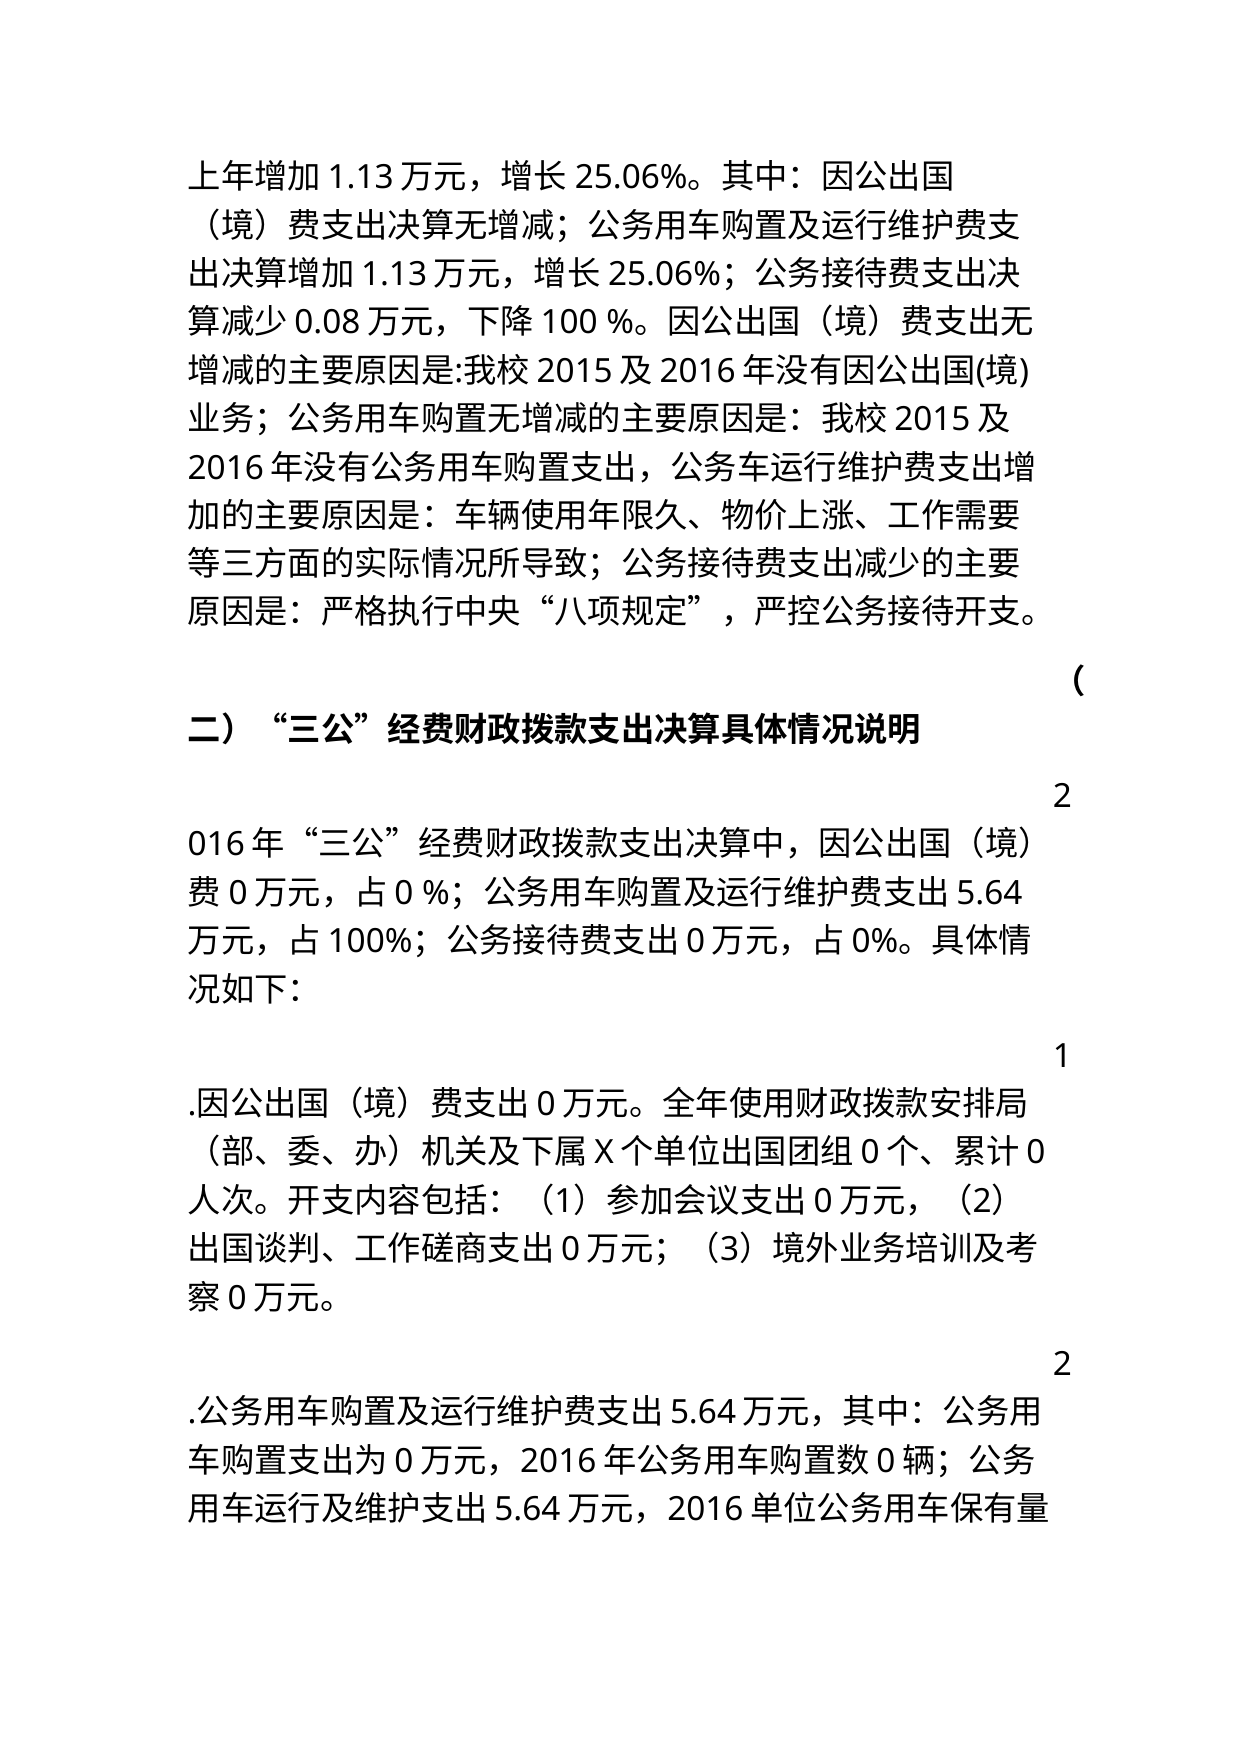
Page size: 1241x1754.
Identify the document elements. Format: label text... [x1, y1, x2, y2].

text （二）“三公”经费财政拨款支出决算具体情况说明 [187, 654, 1053, 751]
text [187, 1340, 1053, 1531]
text 1.因公出国（境）费支出0万元。全年使用财政拨款安排局（部、委、办）机关及下属X个单位出国团组0个、累计0人次。开支内容包括：（1）参加会议支出0万元，（2）出国谈判、工作磋商支出0万元；（3）境外业务培训及考察0万元。 [187, 1031, 1053, 1319]
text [187, 150, 1053, 633]
text 2016年“三公”经费财政拨款支出决算中，因公出国（境）费 0万元，占0 %；公务用车购置及运行维护费支出5.64万元，占100%；公务接待费支出0万元，占0%。具体情况如下： [187, 772, 1053, 1011]
